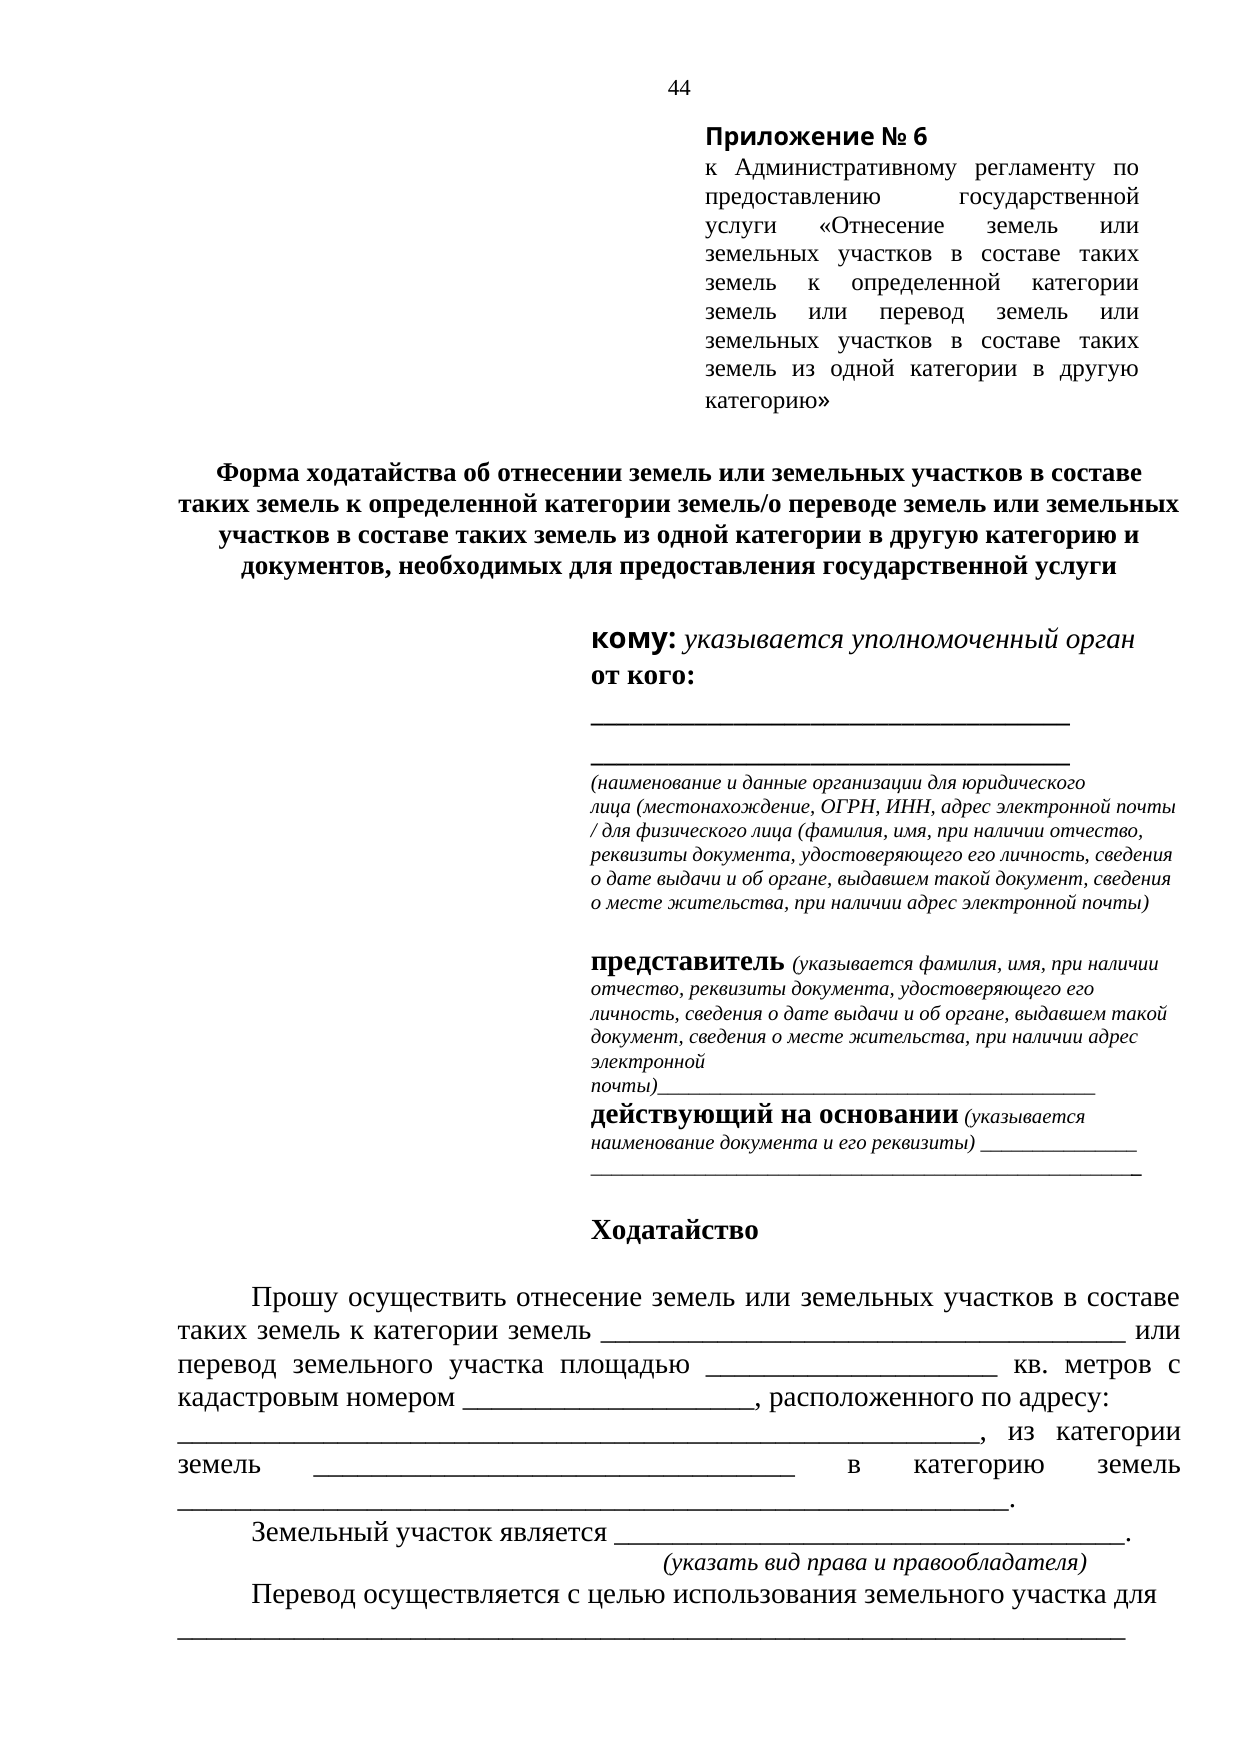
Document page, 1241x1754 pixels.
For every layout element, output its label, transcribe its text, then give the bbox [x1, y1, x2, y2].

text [177, 1609, 1181, 1643]
text Перевод осуществляется с целью использования земельного участка для [177, 1576, 1181, 1609]
text Ходатайство [591, 1212, 1181, 1245]
text лица (местонахождение, ОГРН, ИНН, адрес электронной почты / для физического лица (фамилия, имя, при наличии отчество, реквизиты документа, удостоверяющего его личность, сведения о дате выдачи и об органе, выдавшем такой документ, сведения о месте жительства, при наличии адрес электронной почты) [591, 794, 1181, 914]
text представитель (указывается фамилия, имя, при наличии отчество, реквизиты документа, удостоверяющего его личность, сведения о дате выдачи и об органе, выдавшем такой документ, сведения о месте жительства, при наличии адрес электронной почты)__________________________________________ [591, 943, 1181, 1097]
text _____________________________________ [591, 730, 1181, 770]
text _____________________________________ [591, 691, 1181, 730]
text действующий на основании (указывается наименование документа и его реквизиты) _______________ [591, 1097, 1181, 1154]
text (указать вид права и правообладателя) [177, 1547, 1181, 1576]
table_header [694, 118, 1151, 416]
text Форма ходатайства об отнесении земель или земельных участков в составе таких земель к определенной категории земель/о переводе земель или земельных участков в составе таких земель из одной категории в другую категорию и документов, необходимых для предоставления государственной услуги [177, 456, 1181, 581]
text _____________________________________________________ [591, 1154, 1181, 1178]
text Земельный участок является ___________________________________. [177, 1514, 1181, 1547]
text _______________________________________________________, из категории земель _________________________________ в категорию земель _________________________________________________________. [177, 1413, 1181, 1514]
text кому: указывается уполномоченный орган [591, 617, 1181, 657]
text (наименование и данные организации для юридического [591, 770, 1181, 794]
text от кого: [591, 657, 1181, 691]
text Прошу осуществить отнесение земель или земельных участков в составе таких земель к категории земель ____________________________________ или перевод земельного участка площадью ____________________ кв. метров с кадастровым номером ____________________, расположенного по адресу: [177, 1279, 1181, 1413]
